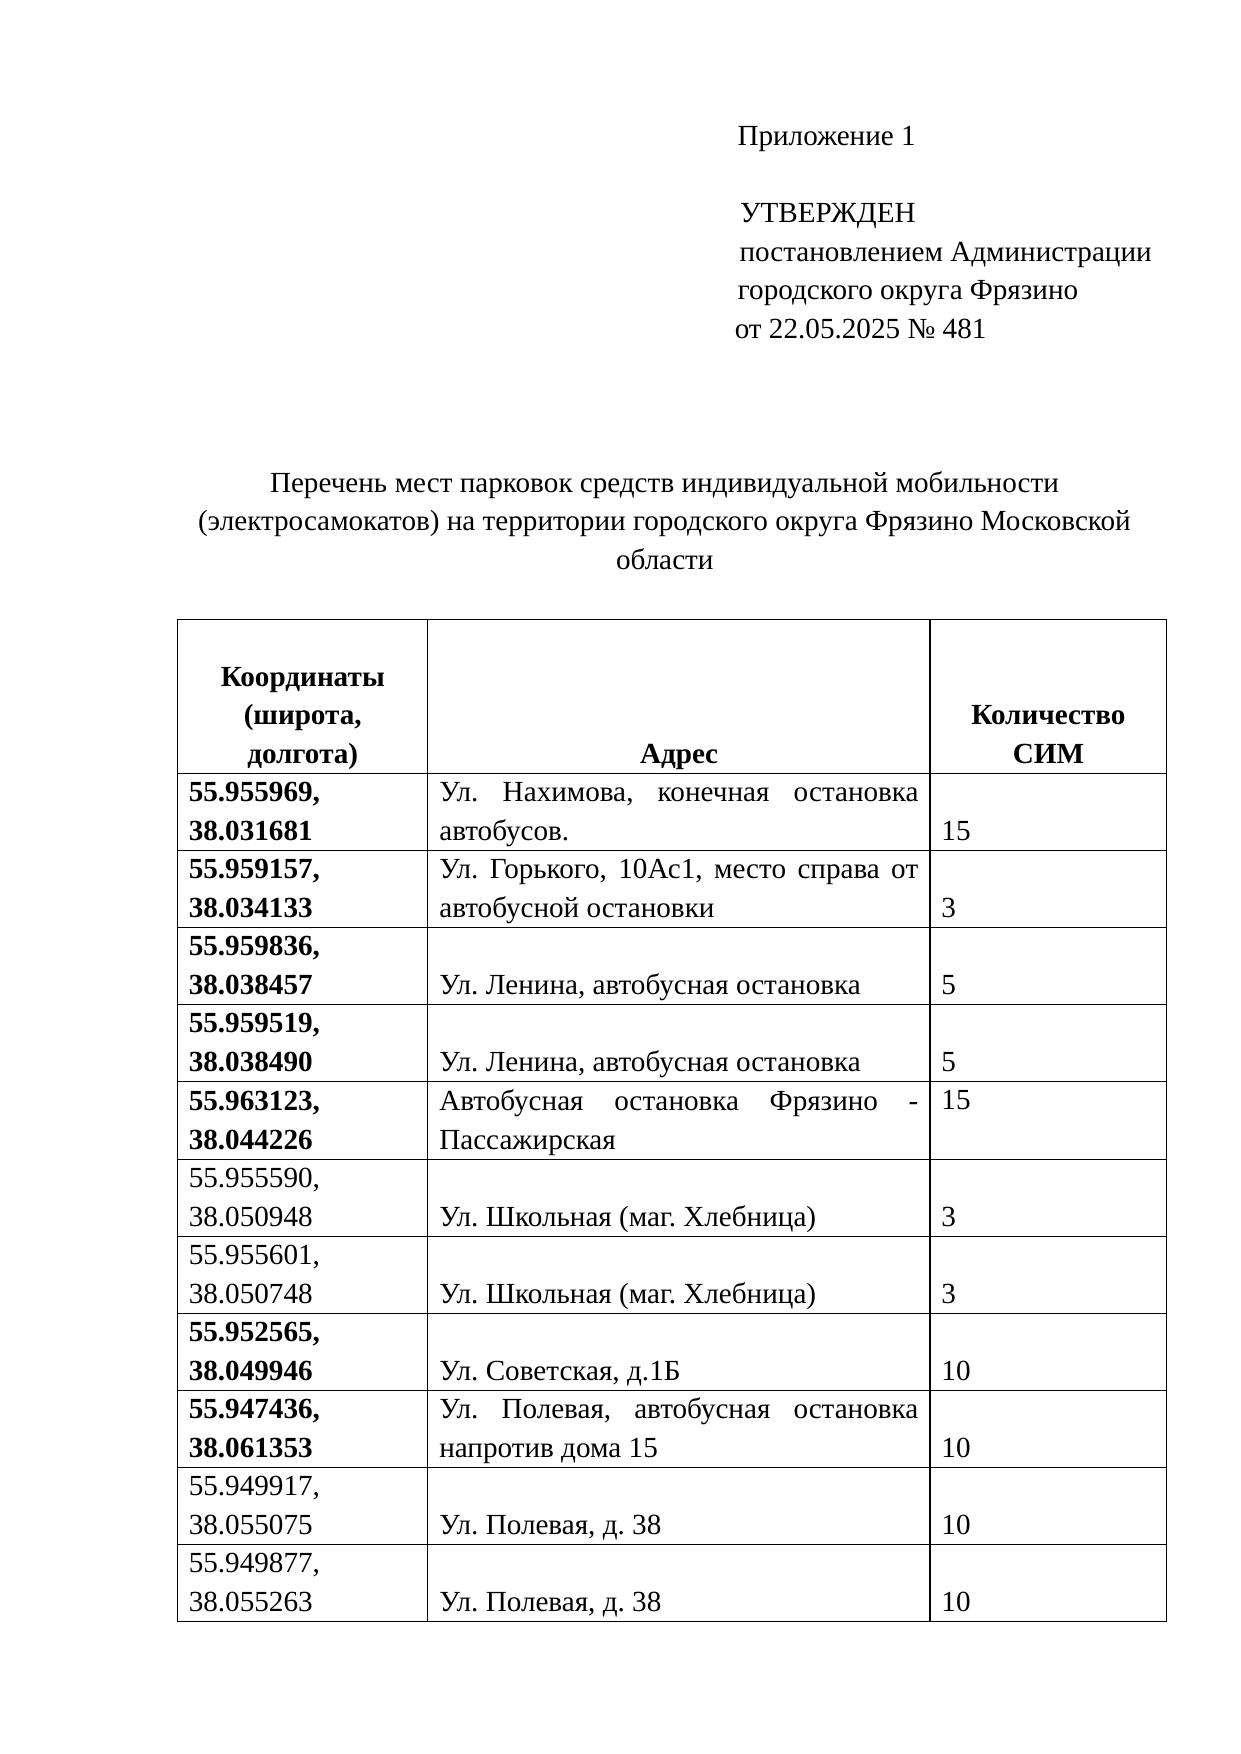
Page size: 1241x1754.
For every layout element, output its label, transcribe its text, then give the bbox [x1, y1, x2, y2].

table_header Количество СИМ [931, 620, 1166, 773]
table_cell 55.955969, 38.031681 [178, 774, 427, 850]
table_cell 5 [931, 928, 1166, 1004]
table_cell 10 [931, 1468, 1166, 1544]
table_cell 15 [931, 1082, 1166, 1159]
table_cell 10 [931, 1545, 1166, 1621]
table_cell Автобусная остановка Фрязино -Пассажирская [428, 1082, 929, 1159]
table_cell 55.959836, 38.038457 [178, 928, 427, 1004]
table_cell 10 [931, 1391, 1166, 1467]
table_cell 55.955590, 38.050948 [178, 1160, 427, 1236]
table_cell 3 [931, 1160, 1166, 1236]
text от 22.05.2025 № 481 [177, 311, 989, 344]
text постановлением Администрации [177, 234, 1152, 267]
table_cell 55.963123, 38.044226 [178, 1082, 427, 1159]
text городского округа Фрязино [177, 272, 1078, 306]
table_cell 55.949877, 38.055263 [178, 1545, 427, 1621]
text Приложение 1 [177, 118, 916, 152]
text УТВЕРЖДЕН [177, 195, 916, 229]
text Перечень мест парковок средств индивидуальной мобильности (электросамокатов) на территории городского округа Фрязино Московской области [177, 465, 1152, 576]
table_cell 55.952565, 38.049946 [178, 1314, 427, 1390]
table_cell 15 [931, 774, 1166, 850]
table_cell 10 [931, 1314, 1166, 1390]
table_header Координаты (широта, долгота) [178, 620, 427, 773]
table_cell Ул. Нахимова, конечная остановка автобусов. [428, 774, 929, 850]
table_cell Ул. Школьная (маг. Хлебница) [428, 1160, 929, 1236]
table_cell Ул. Советская, д.1Б [428, 1314, 929, 1390]
table_cell Ул. Полевая, д. 38 [428, 1468, 929, 1544]
table_header Адрес [428, 620, 929, 773]
table_cell 3 [931, 851, 1166, 927]
table_cell 55.955601, 38.050748 [178, 1237, 427, 1313]
table_cell Ул. Ленина, автобусная остановка [428, 1005, 929, 1081]
table_cell 5 [931, 1005, 1166, 1081]
table_cell 55.949917, 38.055075 [178, 1468, 427, 1544]
table_cell Ул. Горького, 10Ас1, место справа от автобусной остановки [428, 851, 929, 927]
table_cell 55.947436, 38.061353 [178, 1391, 427, 1467]
table_cell Ул. Полевая, автобусная остановка напротив дома 15 [428, 1391, 929, 1467]
table_cell Ул. Ленина, автобусная остановка [428, 928, 929, 1004]
table_cell Ул. Школьная (маг. Хлебница) [428, 1237, 929, 1313]
table_cell 3 [931, 1237, 1166, 1313]
table_cell Ул. Полевая, д. 38 [428, 1545, 929, 1621]
table_cell 55.959157, 38.034133 [178, 851, 427, 927]
table_cell 55.959519, 38.038490 [178, 1005, 427, 1081]
